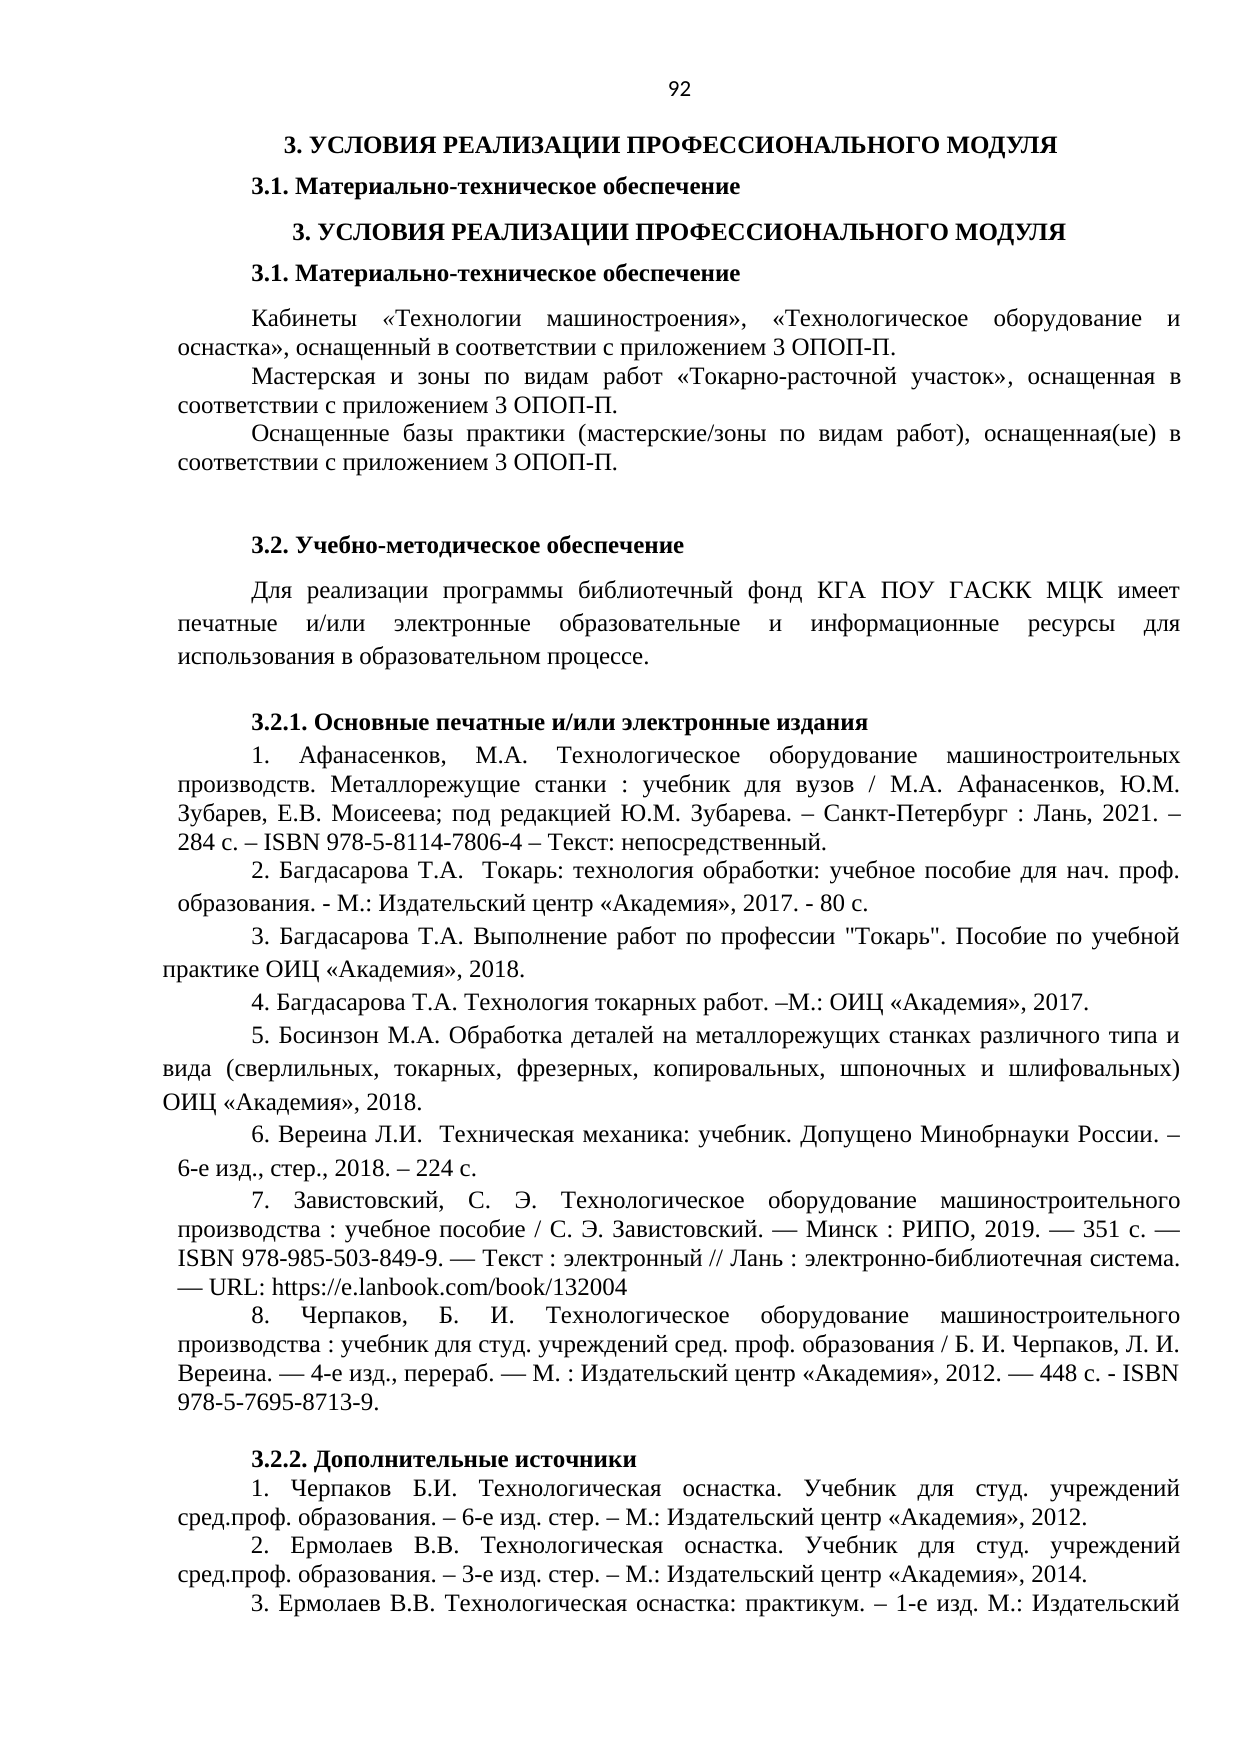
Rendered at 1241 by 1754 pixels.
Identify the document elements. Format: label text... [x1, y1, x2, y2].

text 6. Вереина Л.И. Техническая механика: учебник. Допущено Минобрнауки России. – 6-е изд., стер., 2018. – 224 с. [177, 1119, 1181, 1181]
text Кабинеты «Технологии машиностроения», «Технологическое оборудование и оснастка», оснащенный в соответствии с приложением 3 ОПОП-П. [177, 303, 1181, 361]
text 3. Багдасарова Т.А. Выполнение работ по профессии "Токарь". Пособие по учебной практике ОИЦ «Академия», 2018. [162, 921, 1181, 983]
text 4. Багдасарова Т.А. Технология токарных работ. –М.: ОИЦ «Академия», 2017. [162, 987, 1181, 1016]
text 8. Черпаков, Б. И. Технологическое оборудование машиностроительного производства : учебник для студ. учреждений сред. проф. образования / Б. И. Черпаков, Л. И. Вереина. — 4-е изд., перераб. — М. : Издательский центр «Академия», 2012. — 448 с. - ISBN 978-5-7695-8713-9. [177, 1301, 1181, 1416]
text 3. Условия реализации профессионального модуля [177, 130, 1181, 159]
text Мастерская и зоны по видам работ «Токарно-расточной участок», оснащенная в соответствии с приложением 3 ОПОП-П. [177, 361, 1181, 418]
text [177, 1588, 1181, 1617]
list 3.2.1. Основные печатные и/или электронные издания [177, 707, 1181, 736]
text 7. Завистовский, С. Э. Технологическое оборудование машиностроительного производства : учебное пособие / С. Э. Завистовский. — Минск : РИПО, 2019. — 351 с. — ISBN 978-985-503-849-9. — Текст : электронный // Лань : электронно-библиотечная система. — URL: https://e.lanbook.com/book/132004 [177, 1186, 1181, 1301]
text 3.2. Учебно-методическое обеспечение [177, 530, 1181, 558]
text Оснащенные базы практики (мастерские/зоны по видам работ), оснащенная(ые) в соответствии с приложением 3 ОПОП-П. [177, 418, 1181, 476]
text 5. Босинзон М.А. Обработка деталей на металлорежущих станках различного типа и вида (сверлильных, токарных, фрезерных, копировальных, шпоночных и шлифовальных) ОИЦ «Академия», 2018. [162, 1021, 1181, 1115]
text 3. Условия реализации профессионального модуля [177, 217, 1181, 245]
text 1. Черпаков Б.И. Технологическая оснастка. Учебник для студ. учреждений сред.проф. образования. – 6-е изд. стер. – М.: Издательский центр «Академия», 2012. [177, 1473, 1181, 1531]
text 2. Ермолаев В.В. Технологическая оснастка. Учебник для студ. учреждений сред.проф. образования. – 3-е изд. стер. – М.: Издательский центр «Академия», 2014. [177, 1531, 1181, 1588]
text 2. Багдасарова Т.А. Токарь: технология обработки: учебное пособие для нач. проф. образования. - М.: Издательский центр «Академия», 2017. - 80 с. [177, 855, 1181, 917]
list Для реализации программы библиотечный фонд КГА ПОУ ГАСКК МЦК имеет печатные и/или электронные образовательные и информационные ресурсы для использования в образовательном процессе. [177, 575, 1181, 670]
text 1. Афанасенков, М.А. Технологическое оборудование машиностроительных производств. Металлорежущие станки : учебник для вузов / М.А. Афанасенков, Ю.М. Зубарев, Е.В. Моисеева; под редакцией Ю.М. Зубарева. – Санкт-Петербург : Лань, 2021. – 284 с. – ISBN 978-5-8114-7806-4 – Текст: непосредственный. [177, 740, 1181, 855]
text 3.1. Материально-техническое обеспечение [177, 171, 1181, 200]
text 3.2.2. Дополнительные источники [177, 1444, 1181, 1473]
text 3.1. Материально-техническое обеспечение [177, 258, 1181, 287]
